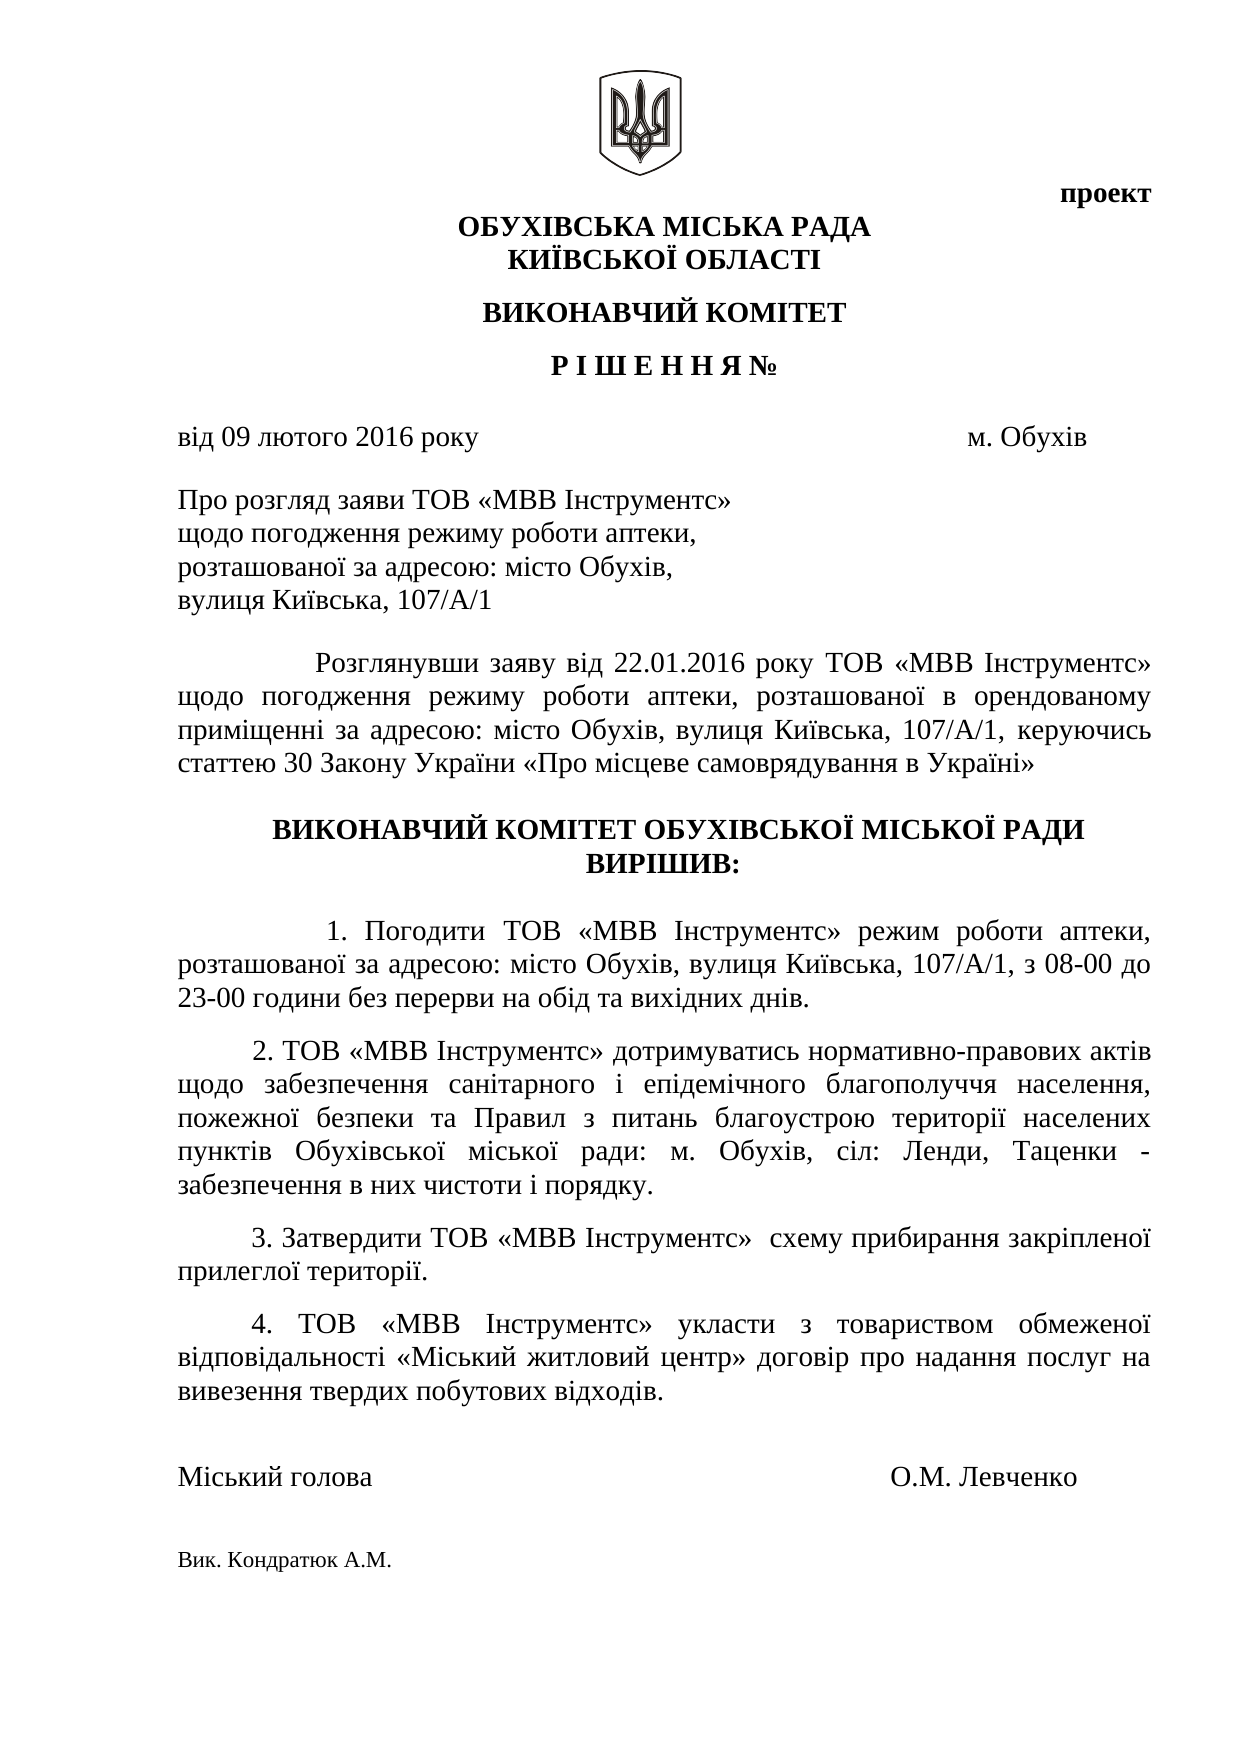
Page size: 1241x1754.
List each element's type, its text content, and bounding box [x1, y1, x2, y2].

text Про розгляд заяви ТОВ «МВВ Інструментс» [177, 482, 1152, 515]
text ВИКОНАВЧИЙ КОМІТЕТ ОБУХІВСЬКОЇ МІСЬКОЇ РАДИ [177, 812, 1152, 846]
text ВИРІШИВ: [177, 846, 1152, 879]
text проект [177, 89, 1152, 209]
text ОБУХІВСЬКА МІСЬКА РАДА [177, 209, 1152, 242]
text розташованої за адресою: місто Обухів, [177, 549, 1152, 582]
text Міський голова О.М. Левченко [177, 1459, 1152, 1493]
text вулиця Київська, 107/А/1 [177, 582, 1152, 616]
text 2. ТОВ «МВВ Інструментс» дотримуватись нормативно-правових актів щодо забезпечення санітарного і епідемічного благополуччя населення, пожежної безпеки та Правил з питань благоустрою території населених пунктів Обухівської міської ради: м. Обухів, сіл: Ленди, Таценки - забезпечення в них чистоти і порядку. [177, 1033, 1152, 1201]
text ВИКОНАВЧИЙ КОМІТЕТ [177, 295, 1152, 328]
text 4. ТОВ «МВВ Інструментс» укласти з товариством обмеженої відповідальності «Міський житловий центр» договір про надання послуг на вивезення твердих побутових відходів. [177, 1306, 1152, 1407]
text Р І Ш Е Н Н Я № [177, 348, 1152, 381]
text Розглянувши заяву від 22.01.2016 року ТОВ «МВВ Інструментс» щодо погодження режиму роботи аптеки, розташованої в орендованому приміщенні за адресою: місто Обухів, вулиця Київська, 107/А/1, керуючись статтею 30 Закону України «Про місцеве самоврядування в Україні» [177, 645, 1152, 779]
text Вик. Кондратюк А.М. [177, 1546, 1152, 1572]
text 3. Затвердити ТОВ «МВВ Інструментс» схему прибирання закріпленої прилеглої території. [177, 1220, 1152, 1287]
text щодо погодження режиму роботи аптеки, [177, 515, 1152, 549]
text 1. Погодити ТОВ «МВВ Інструментс» режим роботи аптеки, розташованої за адресою: місто Обухів, вулиця Київська, 107/А/1, з 08-00 до 23-00 години без перерви на обід та вихідних днів. [177, 913, 1152, 1014]
text від 09 лютого 2016 року м. Обухів [177, 419, 1152, 453]
subtitle КИЇВСЬКОЇ ОБЛАСТІ [177, 242, 1152, 276]
